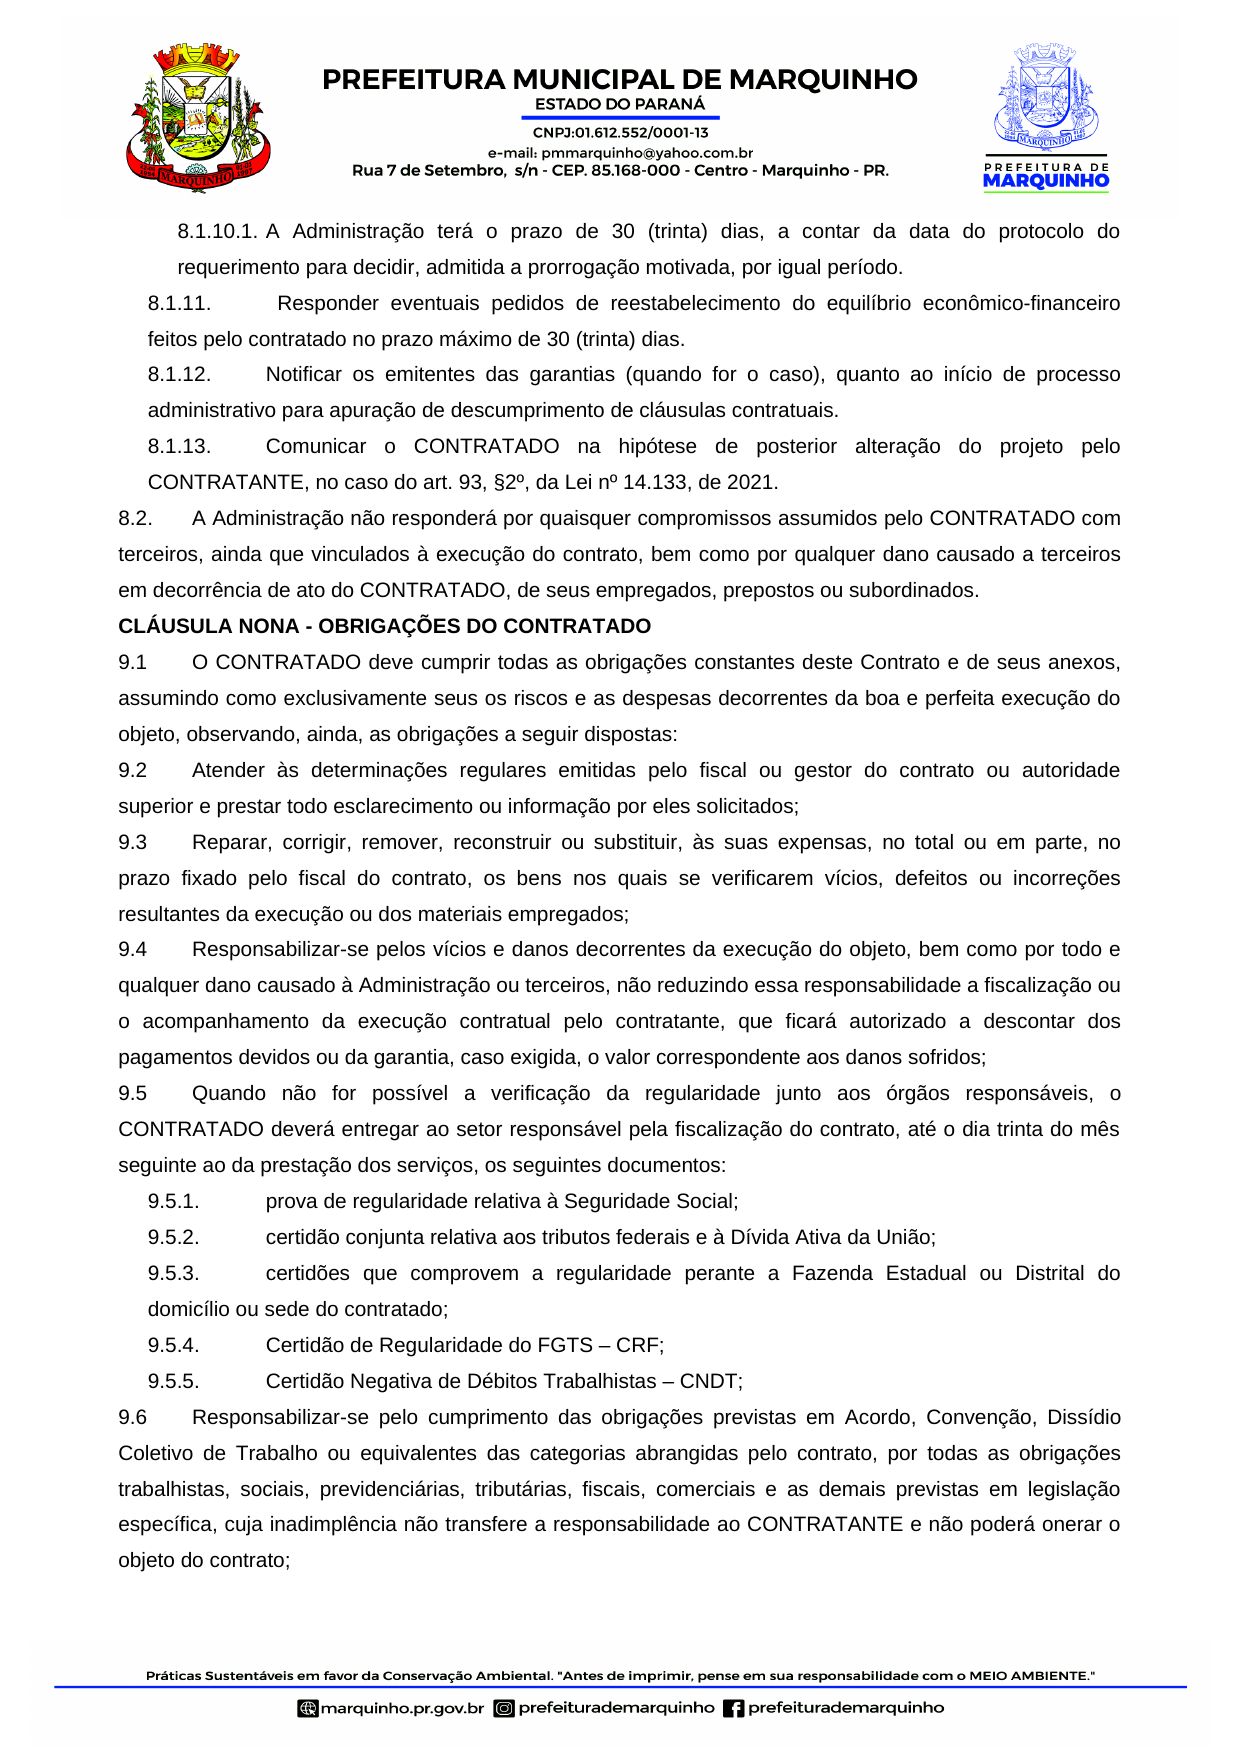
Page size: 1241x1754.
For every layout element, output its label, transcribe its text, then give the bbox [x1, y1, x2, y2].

list Reparar, corrigir, remover, reconstruir ou substituir, às suas expensas, no total ou em parte, no prazo fixado pelo fiscal do contrato, os bens nos quais se verificarem vícios, defeitos ou incorreções resultantes da execução ou dos materiais empregados; [118, 829, 1122, 925]
list A Administração não responderá por quaisquer compromissos assumidos pelo CONTRATADO com terceiros, ainda que vinculados à execução do contrato, bem como por qualquer dano causado a terceiros em decorrência de ato do CONTRATADO, de seus empregados, prepostos ou subordinados. [118, 506, 1122, 602]
list CLÁUSULA NONA - OBRIGAÇÕES DO CONTRATADO [118, 614, 1122, 638]
list Atender às determinações regulares emitidas pelo fiscal ou gestor do contrato ou autoridade superior e prestar todo esclarecimento ou informação por eles solicitados; [118, 758, 1122, 817]
list Quando não for possível a verificação da regularidade junto aos órgãos responsáveis, o CONTRATADO deverá entregar ao setor responsável pela fiscalização do contrato, até o dia trinta do mês seguinte ao da prestação dos serviços, os seguintes documentos: [118, 1081, 1122, 1177]
list Responder eventuais pedidos de reestabelecimento do equilíbrio econômico-financeiro feitos pelo contratado no prazo máximo de 30 (trinta) dias. [148, 290, 1122, 350]
list Comunicar o CONTRATADO na hipótese de posterior alteração do projeto pelo CONTRATANTE, no caso do art. 93, §2º, da Lei nº 14.133, de 2021. [148, 434, 1122, 494]
list Responsabilizar-se pelos vícios e danos decorrentes da execução do objeto, bem como por todo e qualquer dano causado à Administração ou terceiros, não reduzindo essa responsabilidade a fiscalização ou o acompanhamento da execução contratual pelo contratante, que ficará autorizado a descontar dos pagamentos devidos ou da garantia, caso exigida, o valor correspondente aos danos sofridos; [118, 937, 1122, 1069]
list Notificar os emitentes das garantias (quando for o caso), quanto ao início de processo administrativo para apuração de descumprimento de cláusulas contratuais. [148, 362, 1122, 422]
list Certidão Negativa de Débitos Trabalhistas – CNDT; [148, 1368, 1122, 1392]
list prova de regularidade relativa à Seguridade Social; [148, 1189, 1122, 1213]
picture [60, 14, 1181, 218]
list Responsabilizar-se pelo cumprimento das obrigações previstas em Acordo, Convenção, Dissídio Coletivo de Trabalho ou equivalentes das categorias abrangidas pelo contrato, por todas as obrigações trabalhistas, sociais, previdenciárias, tributárias, fiscais, comerciais e as demais previstas em legislação específica, cuja inadimplência não transfere a responsabilidade ao CONTRATANTE e não poderá onerar o objeto do contrato; [118, 1404, 1122, 1572]
picture [30, 1638, 1210, 1747]
list certidão conjunta relativa aos tributos federais e à Dívida Ativa da União; [148, 1225, 1122, 1249]
list A Administração terá o prazo de 30 (trinta) dias, a contar da data do protocolo do requerimento para decidir, admitida a prorrogação motivada, por igual período. [177, 218, 1122, 278]
list O CONTRATADO deve cumprir todas as obrigações constantes deste Contrato e de seus anexos, assumindo como exclusivamente seus os riscos e as despesas decorrentes da boa e perfeita execução do objeto, observando, ainda, as obrigações a seguir dispostas: [118, 650, 1122, 746]
list certidões que comprovem a regularidade perante a Fazenda Estadual ou Distrital do domicílio ou sede do contratado; [148, 1261, 1122, 1321]
list Certidão de Regularidade do FGTS – CRF; [148, 1333, 1122, 1357]
